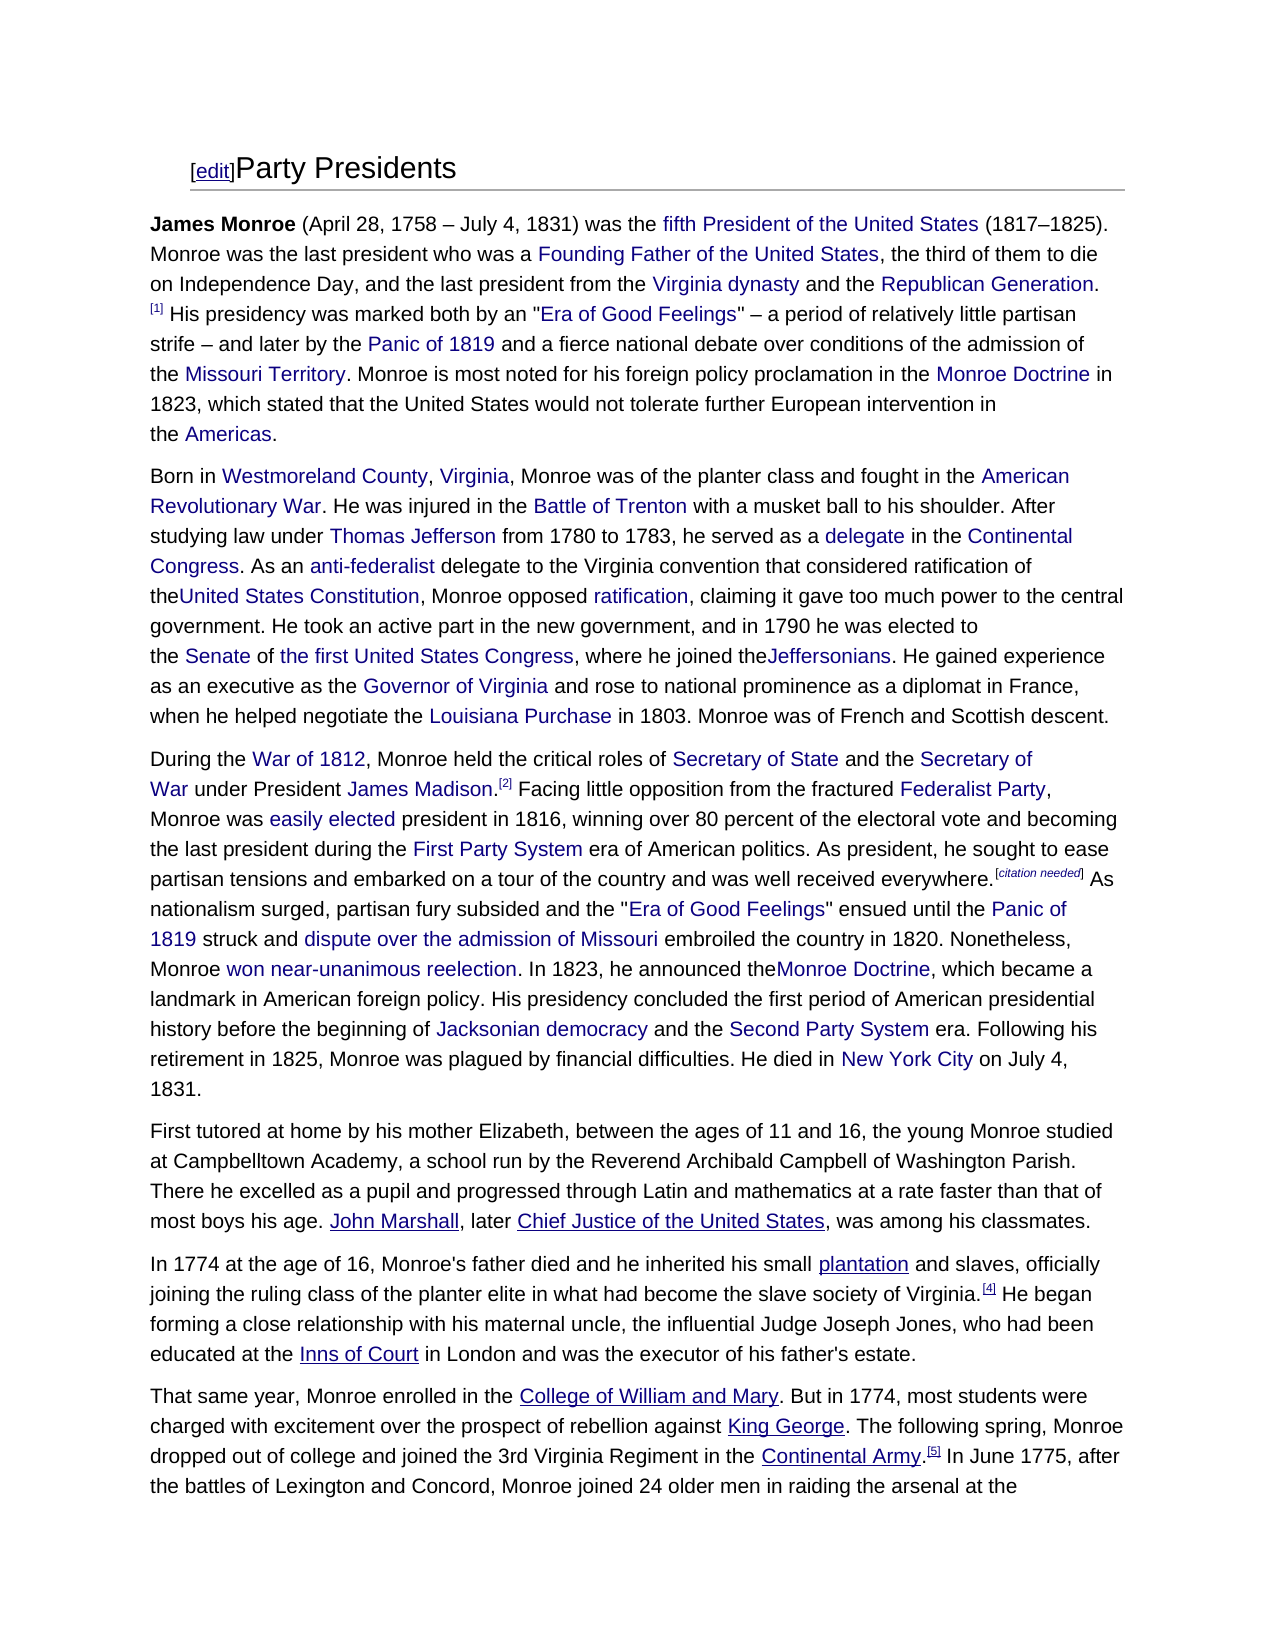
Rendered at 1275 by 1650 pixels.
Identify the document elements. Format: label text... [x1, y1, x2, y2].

text During the War of 1812, Monroe held the critical roles of Secretary of State and the Secretary of War under President James Madison.[2] Facing little opposition from the fractured Federalist Party, Monroe was easily elected president in 1816, winning over 80 percent of the electoral vote and becoming the last president during the First Party System era of American politics. As president, he sought to ease partisan tensions and embarked on a tour of the country and was well received everywhere.[citation needed] As nationalism surged, partisan fury subsided and the "Era of Good Feelings" ensued until the Panic of 1819 struck and dispute over the admission of Missouri embroiled the country in 1820. Nonetheless, Monroe won near-unanimous reelection. In 1823, he announced theMonroe Doctrine, which became a landmark in American foreign policy. His presidency concluded the first period of American presidential history before the beginning of Jacksonian democracy and the Second Party System era. Following his retirement in 1825, Monroe was plagued by financial difficulties. He died in New York City on July 4, 1831. [150, 741, 1125, 1101]
text First tutored at home by his mother Elizabeth, between the ages of 11 and 16, the young Monroe studied at Campbelltown Academy, a school run by the Reverend Archibald Campbell of Washington Parish. There he excelled as a pupil and progressed through Latin and mathematics at a rate faster than that of most boys his age. John Marshall, later Chief Justice of the United States, was among his classmates. [150, 1113, 1125, 1233]
text Born in Westmoreland County, Virginia, Monroe was of the planter class and fought in the American Revolutionary War. He was injured in the Battle of Trenton with a musket ball to his shoulder. After studying law under Thomas Jefferson from 1780 to 1783, he served as a delegate in the Continental Congress. As an anti-federalist delegate to the Virginia convention that considered ratification of theUnited States Constitution, Monroe opposed ratification, claiming it gave too much power to the central government. He took an active part in the new government, and in 1790 he was elected to the Senate of the first United States Congress, where he joined theJeffersonians. He gained experience as an executive as the Governor of Virginia and rose to national prominence as a diplomat in France, when he helped negotiate the Louisiana Purchase in 1803. Monroe was of French and Scottish descent. [150, 458, 1125, 728]
text In 1774 at the age of 16, Monroe's father died and he inherited his small plantation and slaves, officially joining the ruling class of the planter elite in what had become the slave society of Virginia.[4] He began forming a close relationship with his maternal uncle, the influential Judge Joseph Jones, who had been educated at the Inns of Court in London and was the executor of his father's estate. [150, 1246, 1125, 1366]
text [150, 1378, 1125, 1498]
subtitle [edit]Party Presidents [190, 150, 1125, 189]
text James Monroe (April 28, 1758 – July 4, 1831) was the fifth President of the United States (1817–1825). Monroe was the last president who was a Founding Father of the United States, the third of them to die on Independence Day, and the last president from the Virginia dynasty and the Republican Generation.[1] His presidency was marked both by an "Era of Good Feelings" – a period of relatively little partisan strife – and later by the Panic of 1819 and a fierce national debate over conditions of the admission of the Missouri Territory. Monroe is most noted for his foreign policy proclamation in the Monroe Doctrine in 1823, which stated that the United States would not tolerate further European intervention in the Americas. [150, 206, 1125, 446]
